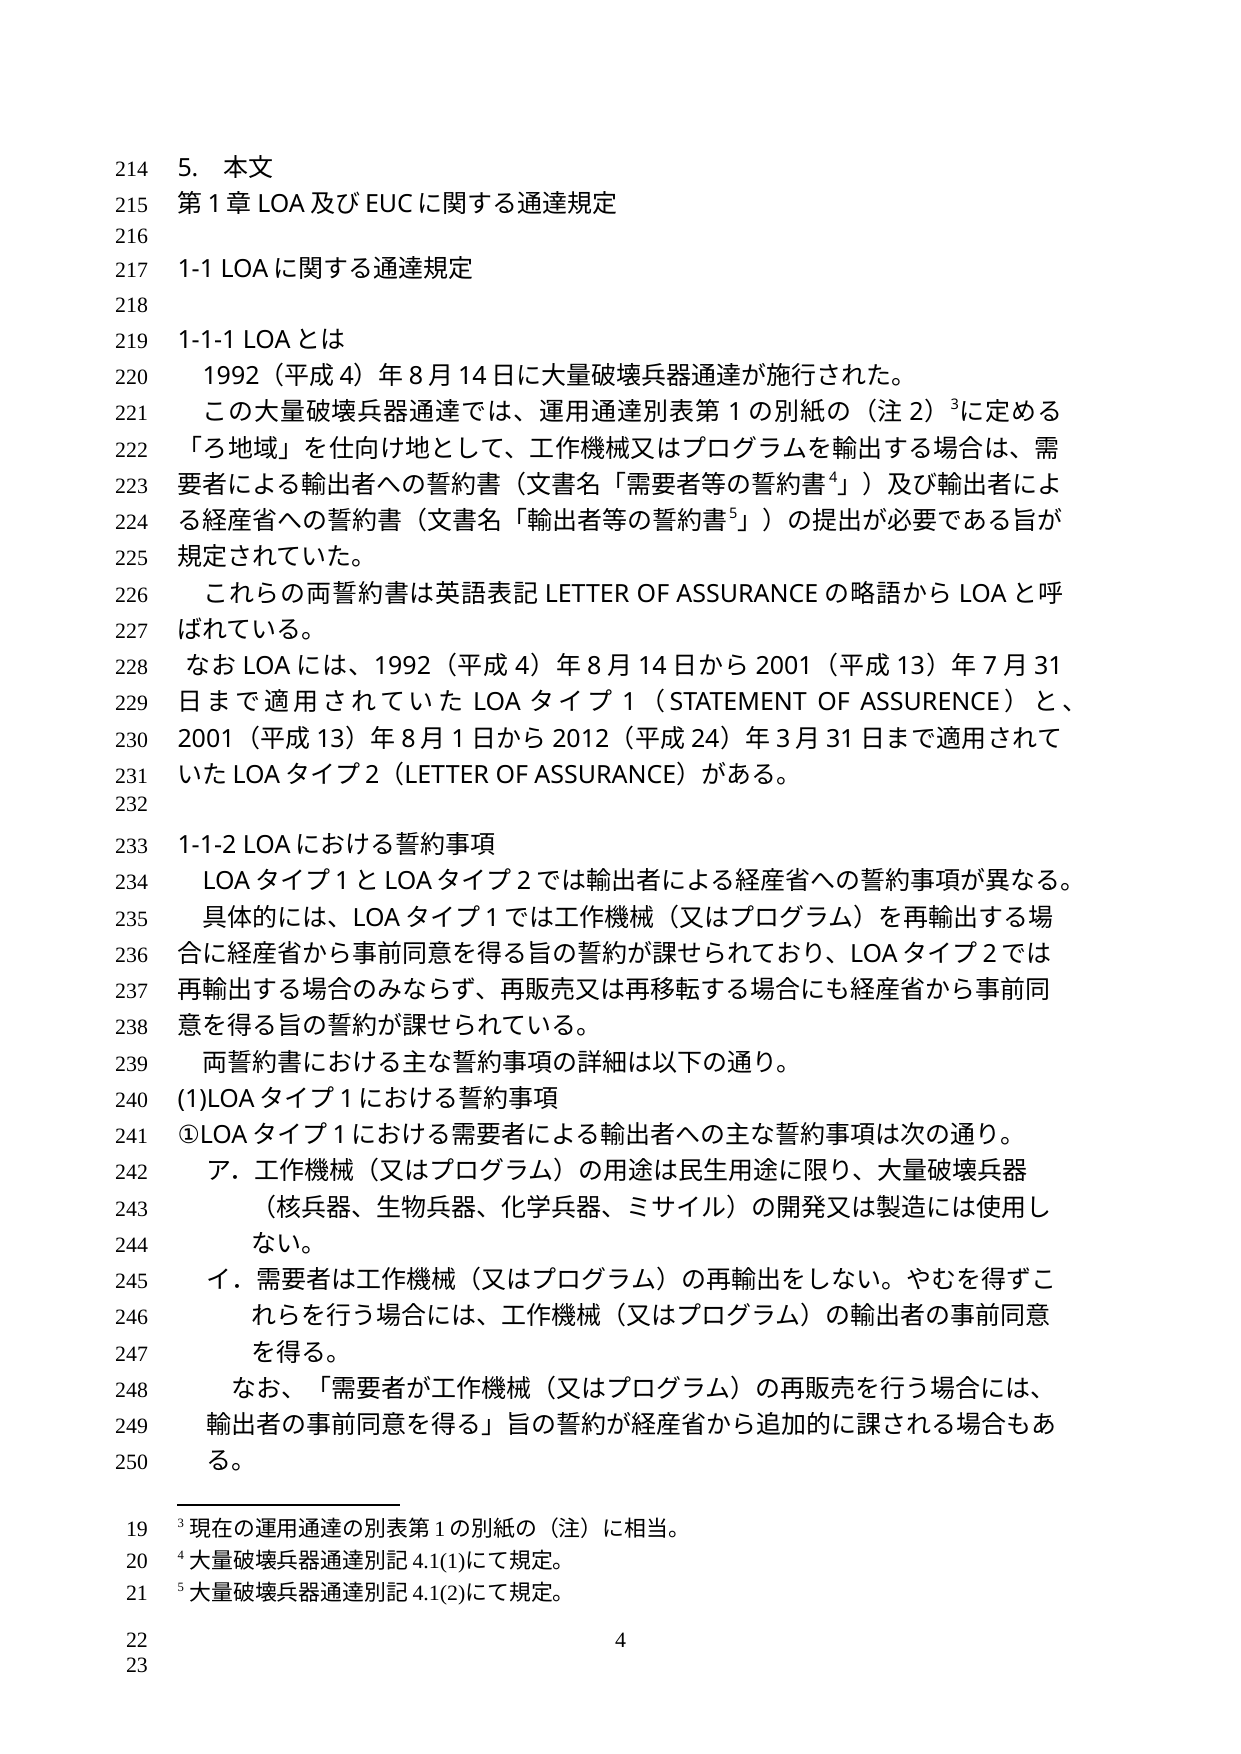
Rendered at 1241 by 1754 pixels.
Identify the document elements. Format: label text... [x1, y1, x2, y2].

text ア．工作機械（又はプログラム）の用途は民生用途に限り、大量破壊兵器（核兵器、生物兵器、化学兵器、ミサイル）の開発又は製造には使用しない。 [207, 1151, 1063, 1259]
subtitle 1-1 LOAに関する通達規定 [177, 249, 1063, 285]
subtitle 1-1-2 LOAにおける誓約事項 [177, 824, 1063, 861]
text なおLOAには、1992（平成4）年8月14日から2001（平成13）年7月31日まで適用されていたLOAタイプ1（STATEMENT OF ASSURENCE）と、2001（平成13）年8月1日から2012（平成24）年3月31日まで適用されていたLOAタイプ2（LETTER OF ASSURANCE）がある。 [177, 646, 1063, 791]
text (1)LOAタイプ1における誓約事項 [177, 1078, 1063, 1114]
text LOAタイプ1とLOAタイプ2では輸出者による経産省への誓約事項が異なる。 [177, 861, 1063, 897]
text これらの両誓約書は英語表記LETTER OF ASSURANCEの略語からLOAと呼ばれている。 [177, 573, 1063, 646]
text なお、「需要者が工作機械（又はプログラム）の再販売を行う場合には、輸出者の事前同意を得る」旨の誓約が経産省から追加的に課される場合もある。 [206, 1368, 1063, 1477]
subtitle 1-1-1 LOAとは [177, 319, 1063, 356]
text この大量破壊兵器通達では、運用通達別表第1の別紙の（注2）に定める「ろ地域」を仕向け地として、工作機械又はプログラムを輸出する場合は、需要者による輸出者への誓約書（文書名「需要者等の誓約書」）及び輸出者による経産省への誓約書（文書名「輸出者等の誓約書」）の提出が必要である旨が規定されていた。 [177, 392, 1063, 573]
text 両誓約書における主な誓約事項の詳細は以下の通り。 [177, 1042, 1063, 1078]
subtitle 第1章 LOA及びEUCに関する通達規定 [177, 184, 1063, 220]
text ①LOAタイプ1における需要者による輸出者への主な誓約事項は次の通り。 [177, 1114, 1063, 1151]
subtitle 5. 本文 [177, 148, 1063, 184]
text イ．需要者は工作機械（又はプログラム）の再輸出をしない。やむを得ずこれらを行う場合には、工作機械（又はプログラム）の輸出者の事前同意を得る。 [207, 1259, 1063, 1368]
text 具体的には、LOAタイプ1では工作機械（又はプログラム）を再輸出する場合に経産省から事前同意を得る旨の誓約が課せられており、LOAタイプ2では再輸出する場合のみならず、再販売又は再移転する場合にも経産省から事前同意を得る旨の誓約が課せられている。 [177, 897, 1063, 1042]
text 1992（平成4）年8月14日に大量破壊兵器通達が施行された。 [177, 356, 1063, 392]
